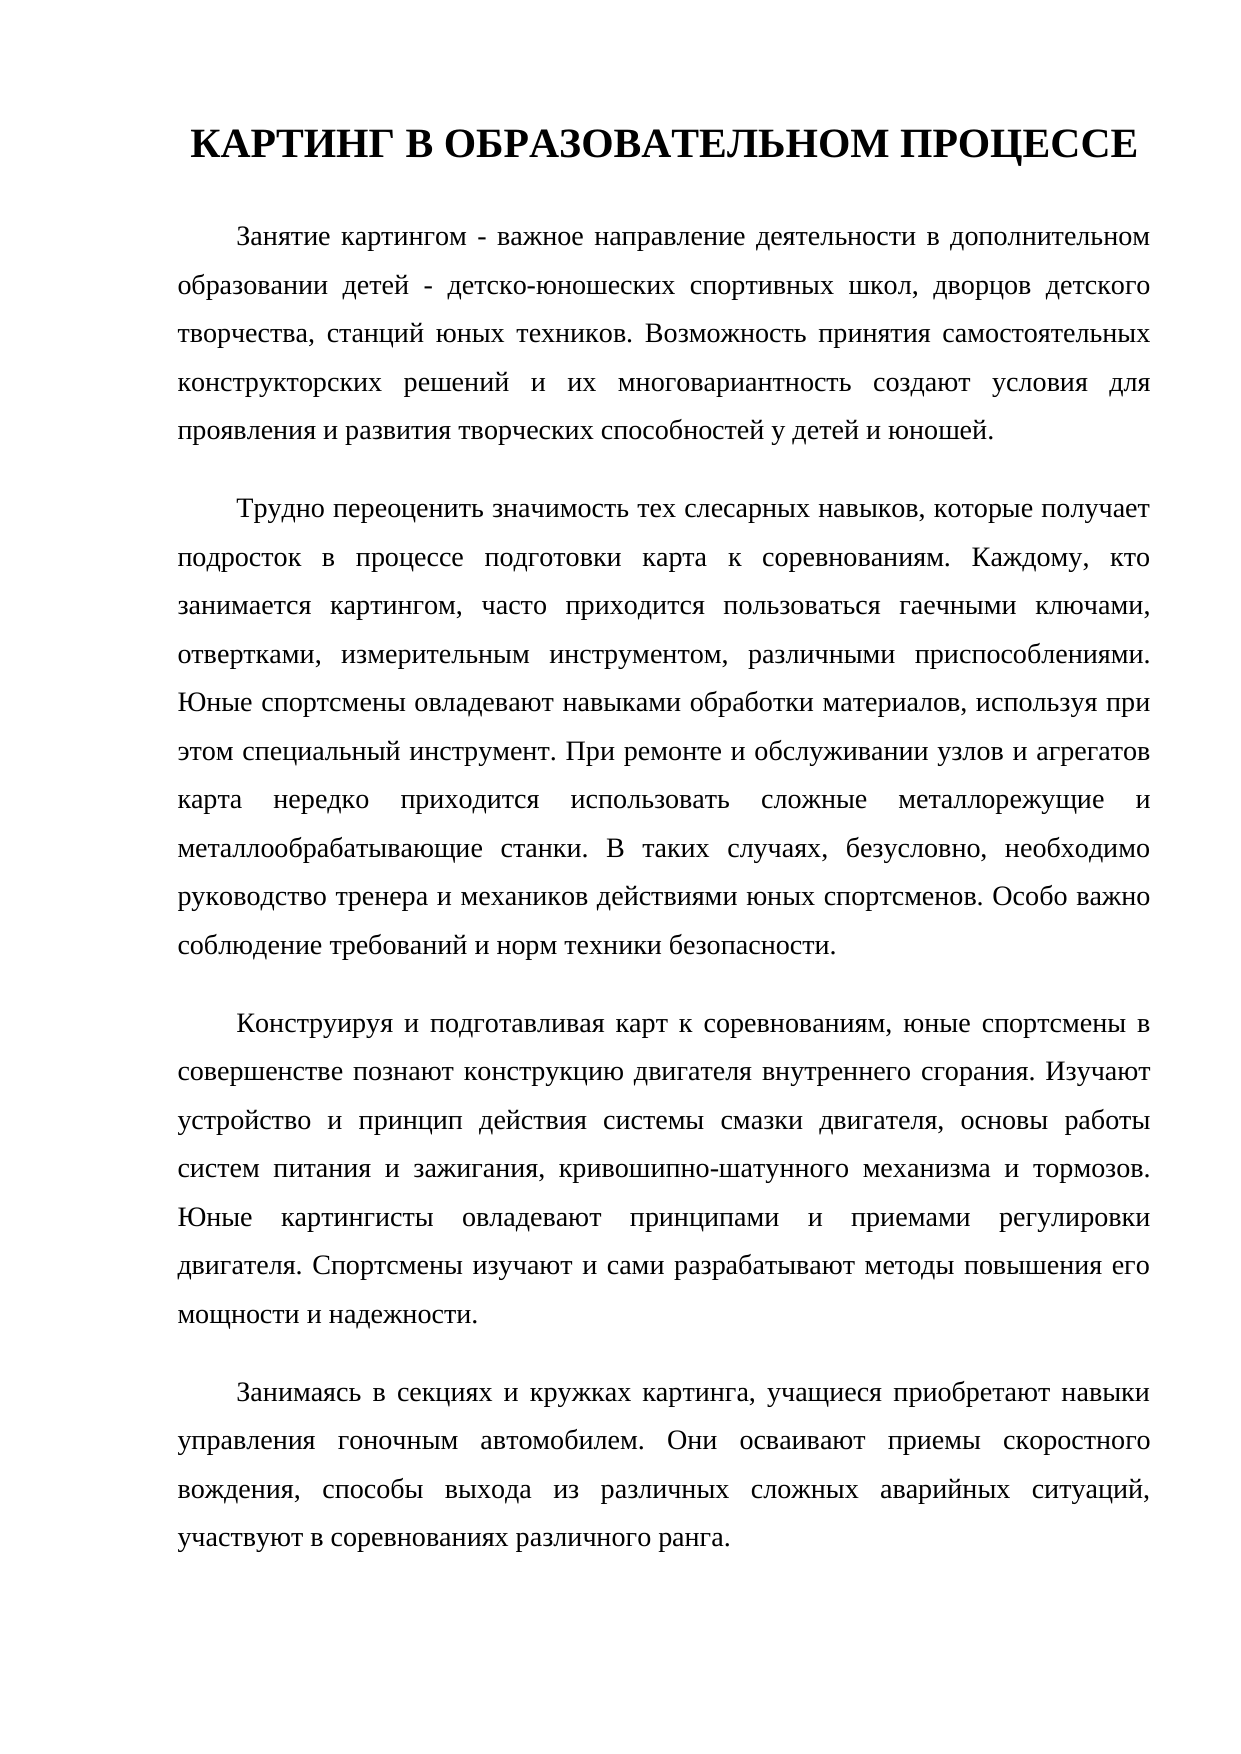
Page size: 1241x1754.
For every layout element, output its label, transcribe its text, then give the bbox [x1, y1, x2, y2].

text Конструируя и подготавливая карт к соревнованиям, юные спортсмены в совершенстве познают конструкцию двигателя внутреннего сгорания. Изучают устройство и принцип действия системы смазки двигателя, основы работы систем питания и зажигания, кривошипно-шатунного механизма и тормозов. Юные картингисты овладевают принципами и приемами регулировки двигателя. Спортсмены изучают и сами разрабатывают методы повышения его мощности и надежности. [177, 1006, 1152, 1329]
text КАРТИНГ В ОБРАЗОВАТЕЛЬНОМ ПРОЦЕССЕ [177, 118, 1152, 166]
text Трудно переоценить значимость тех слесарных навыков, которые получает подросток в процессе подготовки карта к соревнованиям. Каждому, кто занимается картингом, часто приходится пользоваться гаечными ключами, отвертками, измерительным инструментом, различными приспособлениями. Юные спортсмены овладевают навыками обработки материалов, используя при этом специальный инструмент. При ремонте и обслуживании узлов и агрегатов карта нередко приходится использовать сложные металлорежущие и металлообрабатывающие станки. В таких случаях, безусловно, необходимо руководство тренера и механиков действиями юных спортсменов. Особо важно соблюдение требований и норм техники безопасности. [177, 491, 1152, 960]
text Занимаясь в секциях и кружках картинга, учащиеся приобретают навыки управления гоночным автомобилем. Они осваивают приемы скоростного вождения, способы выхода из различных сложных аварийных ситуаций, участвуют в соревнованиях различного ранга. [177, 1374, 1152, 1553]
text Занятие картингом - важное направление деятельности в дополнительном образовании детей - детско-юношеских спортивных школ, дворцов детского творчества, станций юных техников. Возможность принятия самостоятельных конструкторских решений и их многовариантность создают условия для проявления и развития творческих способностей у детей и юношей. [177, 219, 1152, 446]
